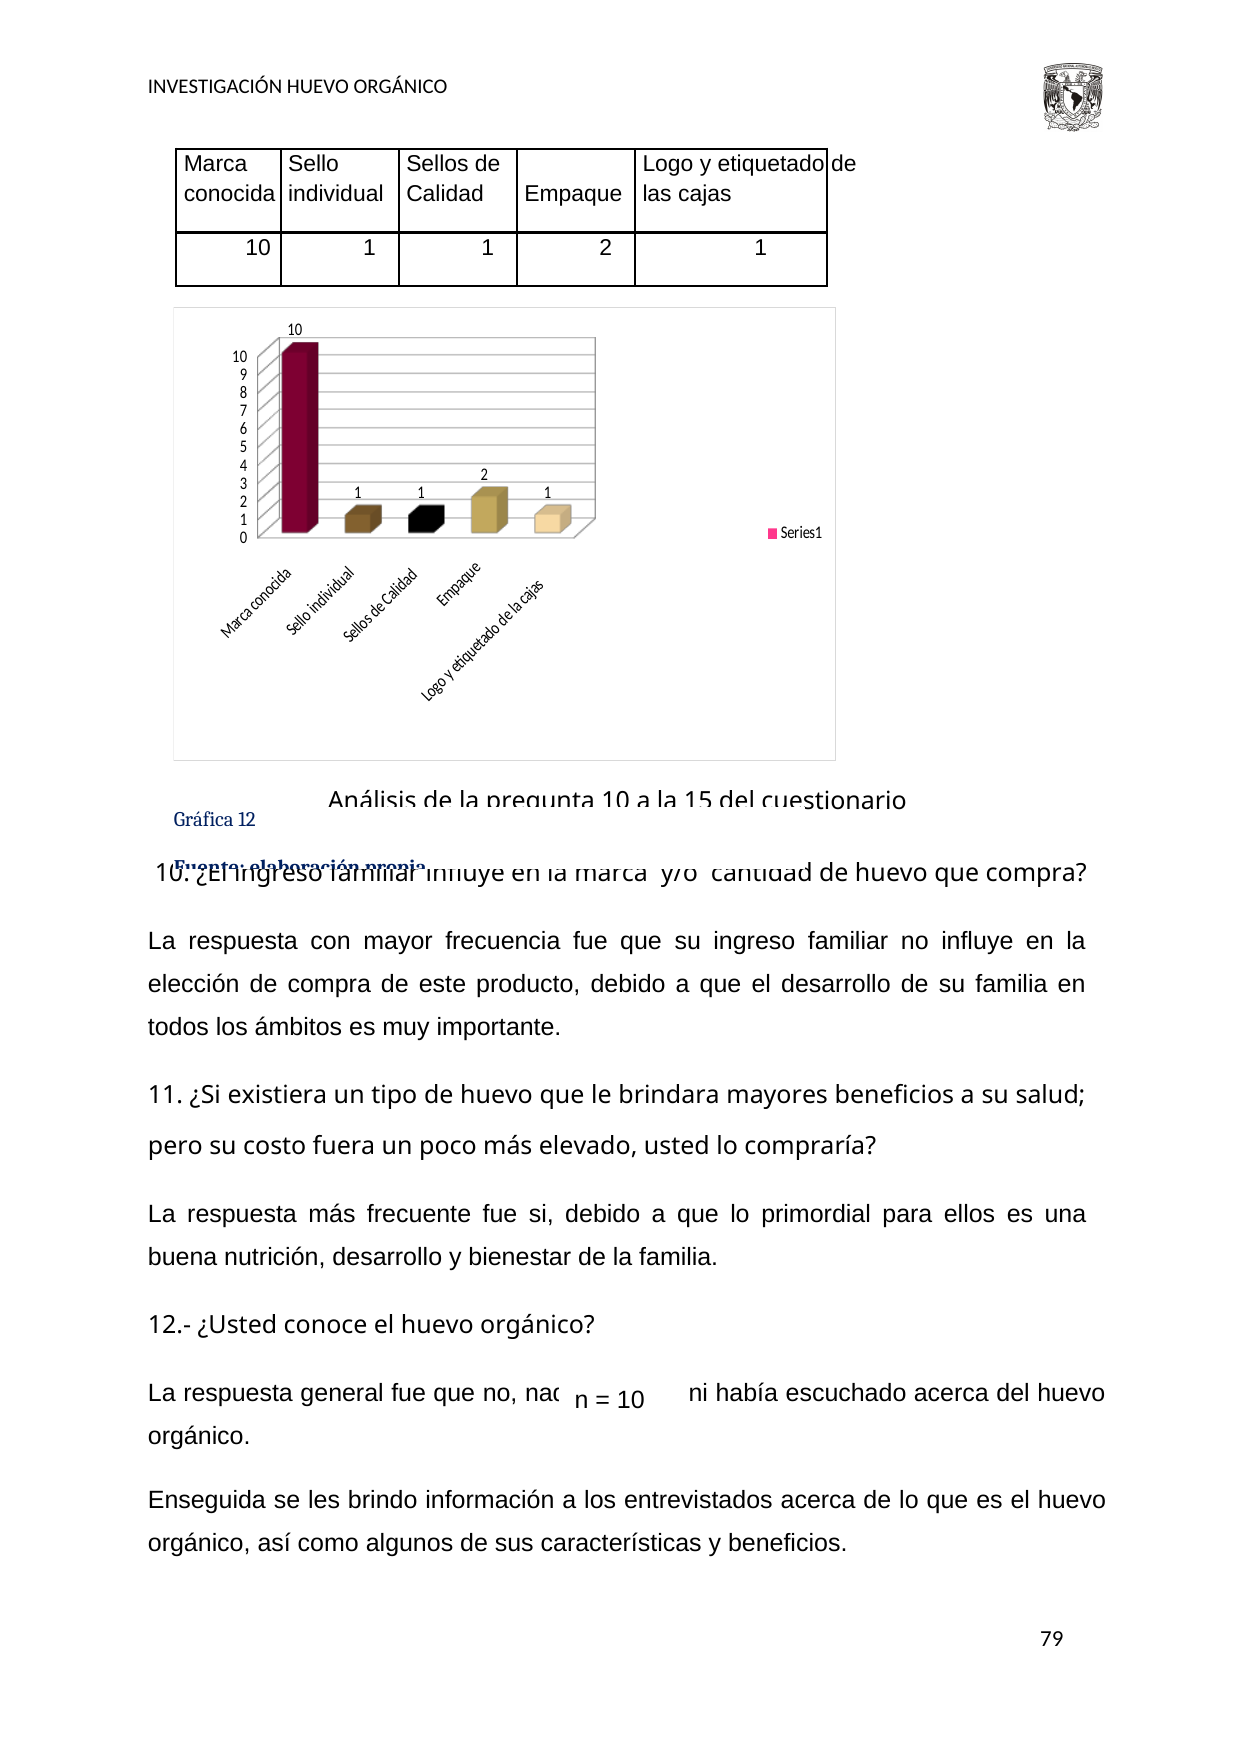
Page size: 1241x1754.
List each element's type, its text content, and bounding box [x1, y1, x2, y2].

text La respuesta general fue que no, nadie conocía ni había escuchado acerca del huevo orgánico. [148, 1378, 1107, 1450]
table_cell 1 [400, 234, 516, 285]
table_cell 2 [518, 234, 634, 285]
table_header Sellos de Calidad [400, 150, 516, 231]
table_cell 1 [282, 234, 398, 285]
picture [1043, 63, 1103, 132]
table_header Empaque [518, 150, 634, 231]
table_header Logo y etiquetado de las cajas [636, 150, 826, 231]
table_header Sello individual [282, 150, 398, 231]
text La respuesta con mayor frecuencia fue que su ingreso familiar no influye en la elección de compra de este producto, debido a que el desarrollo de su familia en todos los ámbitos es muy importante. [148, 926, 1087, 1041]
text 12.- ¿Usted conoce el huevo orgánico? [148, 1306, 1087, 1340]
text La respuesta más frecuente fue si, debido a que lo primordial para ellos es una buena nutrición, desarrollo y bienestar de la familia. [148, 1199, 1087, 1271]
table_cell 10 [177, 234, 280, 285]
text Análisis de la pregunta 10 a la 15 del cuestionario [148, 782, 1087, 816]
table_cell 1 [636, 234, 826, 285]
text 10. ¿El ingreso familiar influye en la marca y/o cantidad de huevo que compra? [148, 854, 1087, 888]
text 11. ¿Si existiera un tipo de huevo que le brindara mayores beneficios a su salud; pero su costo fuera un poco más elevado, usted lo compraría? [148, 1076, 1087, 1161]
text Enseguida se les brindo información a los entrevistados acerca de lo que es el huevo orgánico, así como algunos de sus características y beneficios. [148, 1485, 1107, 1557]
table_header Marca conocida [177, 150, 280, 231]
